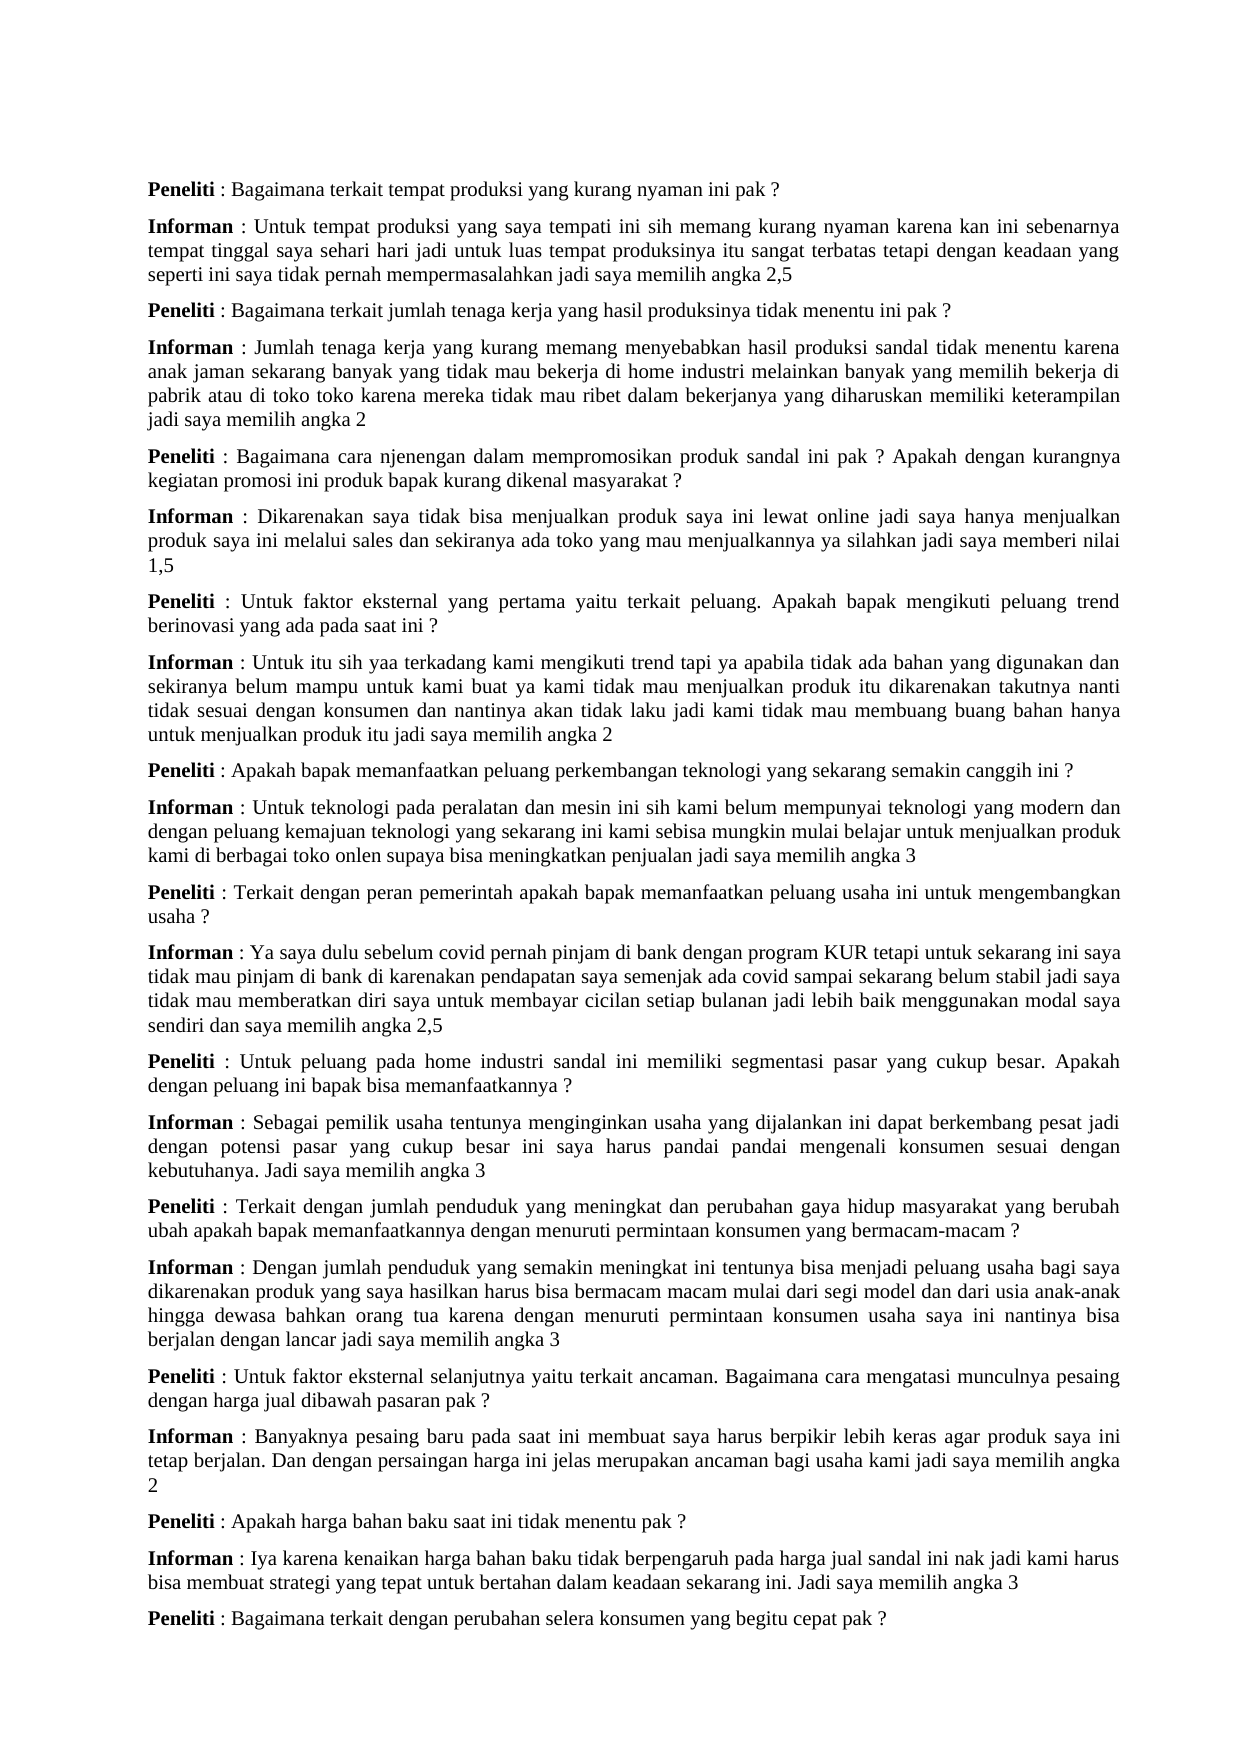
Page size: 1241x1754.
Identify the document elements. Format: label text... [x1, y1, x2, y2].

text Peneliti : Untuk faktor eksternal yang pertama yaitu terkait peluang. Apakah bapak mengikuti peluang trend berinovasi yang ada pada saat ini ? [148, 589, 1122, 637]
text Informan : Banyaknya pesaing baru pada saat ini membuat saya harus berpikir lebih keras agar produk saya ini tetap berjalan. Dan dengan persaingan harga ini jelas merupakan ancaman bagi usaha kami jadi saya memilih angka 2 [148, 1424, 1122, 1497]
text Peneliti : Bagaimana cara njenengan dalam mempromosikan produk sandal ini pak ? Apakah dengan kurangnya kegiatan promosi ini produk bapak kurang dikenal masyarakat ? [148, 444, 1122, 492]
text Informan : Jumlah tenaga kerja yang kurang memang menyebabkan hasil produksi sandal tidak menentu karena anak jaman sekarang banyak yang tidak mau bekerja di home industri melainkan banyak yang memilih bekerja di pabrik atau di toko toko karena mereka tidak mau ribet dalam bekerjanya yang diharuskan memiliki keterampilan jadi saya memilih angka 2 [148, 335, 1122, 431]
text Informan : Dikarenakan saya tidak bisa menjualkan produk saya ini lewat online jadi saya hanya menjualkan produk saya ini melalui sales dan sekiranya ada toko yang mau menjualkannya ya silahkan jadi saya memberi nilai 1,5 [148, 504, 1122, 577]
text Informan : Ya saya dulu sebelum covid pernah pinjam di bank dengan program KUR tetapi untuk sekarang ini saya tidak mau pinjam di bank di karenakan pendapatan saya semenjak ada covid sampai sekarang belum stabil jadi saya tidak mau memberatkan diri saya untuk membayar cicilan setiap bulanan jadi lebih baik menggunakan modal saya sendiri dan saya memilih angka 2,5 [148, 940, 1122, 1037]
text Peneliti : Untuk faktor eksternal selanjutnya yaitu terkait ancaman. Bagaimana cara mengatasi munculnya pesaing dengan harga jual dibawah pasaran pak ? [148, 1364, 1122, 1412]
text Peneliti : Bagaimana terkait dengan perubahan selera konsumen yang begitu cepat pak ? [148, 1606, 1122, 1630]
text Informan : Iya karena kenaikan harga bahan baku tidak berpengaruh pada harga jual sandal ini nak jadi kami harus bisa membuat strategi yang tepat untuk bertahan dalam keadaan sekarang ini. Jadi saya memilih angka 3 [148, 1546, 1122, 1594]
text Informan : Sebagai pemilik usaha tentunya menginginkan usaha yang dijalankan ini dapat berkembang pesat jadi dengan potensi pasar yang cukup besar ini saya harus pandai pandai mengenali konsumen sesuai dengan kebutuhanya. Jadi saya memilih angka 3 [148, 1110, 1122, 1182]
text Peneliti : Terkait dengan jumlah penduduk yang meningkat dan perubahan gaya hidup masyarakat yang berubah ubah apakah bapak memanfaatkannya dengan menuruti permintaan konsumen yang bermacam-macam ? [148, 1194, 1122, 1242]
text Peneliti : Untuk peluang pada home industri sandal ini memiliki segmentasi pasar yang cukup besar. Apakah dengan peluang ini bapak bisa memanfaatkannya ? [148, 1049, 1122, 1097]
text Informan : Untuk teknologi pada peralatan dan mesin ini sih kami belum mempunyai teknologi yang modern dan dengan peluang kemajuan teknologi yang sekarang ini kami sebisa mungkin mulai belajar untuk menjualkan produk kami di berbagai toko onlen supaya bisa meningkatkan penjualan jadi saya memilih angka 3 [148, 795, 1122, 867]
text Peneliti : Apakah harga bahan baku saat ini tidak menentu pak ? [148, 1509, 1122, 1533]
text Peneliti : Bagaimana terkait tempat produksi yang kurang nyaman ini pak ? [148, 177, 1122, 201]
text Peneliti : Terkait dengan peran pemerintah apakah bapak memanfaatkan peluang usaha ini untuk mengembangkan usaha ? [148, 880, 1122, 928]
text Peneliti : Apakah bapak memanfaatkan peluang perkembangan teknologi yang sekarang semakin canggih ini ? [148, 758, 1122, 782]
text Peneliti : Bagaimana terkait jumlah tenaga kerja yang hasil produksinya tidak menentu ini pak ? [148, 298, 1122, 322]
text Informan : Dengan jumlah penduduk yang semakin meningkat ini tentunya bisa menjadi peluang usaha bagi saya dikarenakan produk yang saya hasilkan harus bisa bermacam macam mulai dari segi model dan dari usia anak-anak hingga dewasa bahkan orang tua karena dengan menuruti permintaan konsumen usaha saya ini nantinya bisa berjalan dengan lancar jadi saya memilih angka 3 [148, 1255, 1122, 1351]
text Informan : Untuk tempat produksi yang saya tempati ini sih memang kurang nyaman karena kan ini sebenarnya tempat tinggal saya sehari hari jadi untuk luas tempat produksinya itu sangat terbatas tetapi dengan keadaan yang seperti ini saya tidak pernah mempermasalahkan jadi saya memilih angka 2,5 [148, 214, 1122, 286]
text Informan : Untuk itu sih yaa terkadang kami mengikuti trend tapi ya apabila tidak ada bahan yang digunakan dan sekiranya belum mampu untuk kami buat ya kami tidak mau menjualkan produk itu dikarenakan takutnya nanti tidak sesuai dengan konsumen dan nantinya akan tidak laku jadi kami tidak mau membuang buang bahan hanya untuk menjualkan produk itu jadi saya memilih angka 2 [148, 650, 1122, 746]
